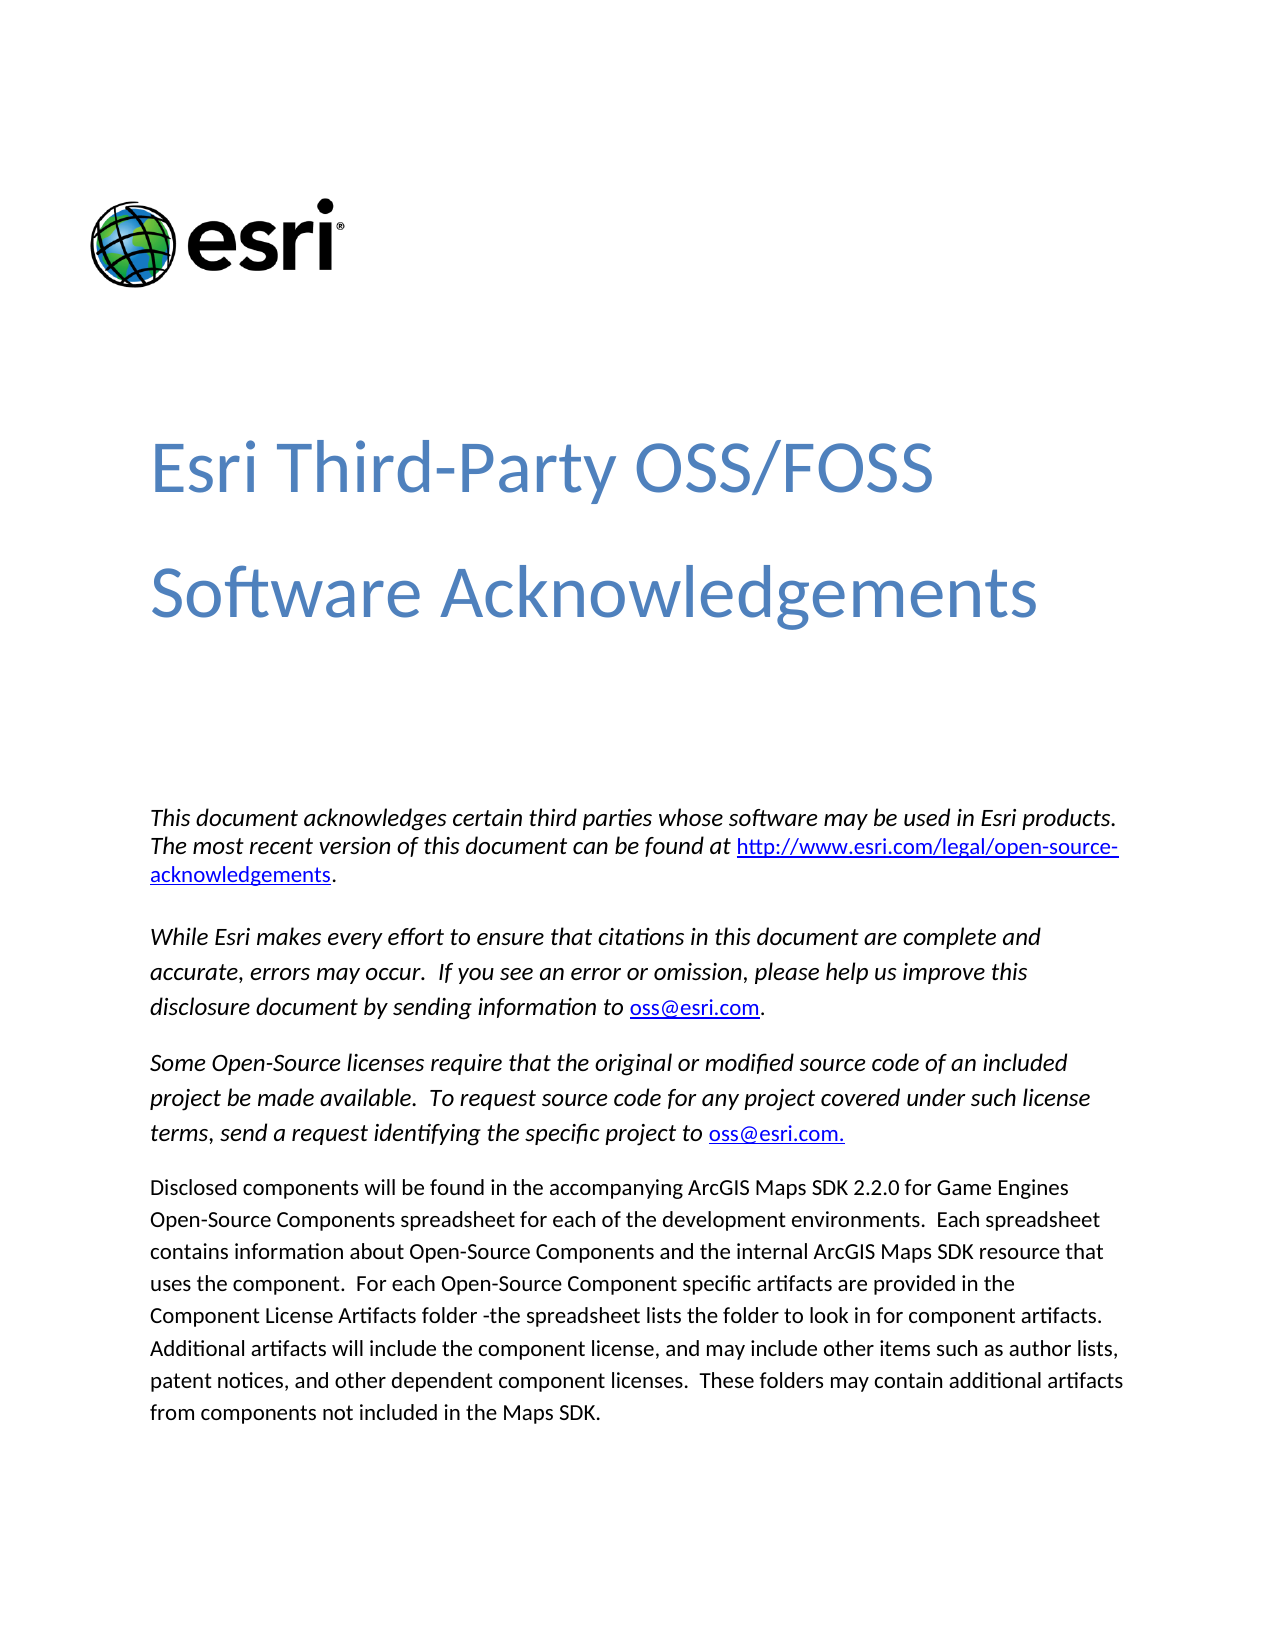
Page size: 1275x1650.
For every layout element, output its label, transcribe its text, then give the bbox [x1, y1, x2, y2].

text Software Acknowledgements [150, 544, 1125, 636]
text While Esri makes every effort to ensure that citations in this document are complete and accurate, errors may occur. If you see an error or omission, please help us improve this disclosure document by sending information to oss@esri.com. [150, 921, 1125, 1022]
text Disclosed components will be found in the accompanying ArcGIS Maps SDK 2.2.0 for Game Engines Open-Source Components spreadsheet for each of the development environments. Each spreadsheet contains information about Open-Source Components and the internal ArcGIS Maps SDK resource that uses the component. For each Open-Source Component specific artifacts are provided in the Component License Artifacts folder -the spreadsheet lists the folder to look in for component artifacts. Additional artifacts will include the component license, and may include other items such as author lists, patent notices, and other dependent component licenses. These folders may contain additional artifacts from components not included in the Maps SDK. [150, 1173, 1125, 1426]
picture [0, 111, 382, 301]
text Some Open-Source licenses require that the original or modified source code of an included project be made available. To request source code for any project covered under such license terms, send a request identifying the specific project to oss@esri.com. [150, 1047, 1125, 1147]
text Esri Third-Party OSS/FOSS [150, 419, 1125, 511]
text This document acknowledges certain third parties whose software may be used in Esri products. The most recent version of this document can be found at http://www.esri.com/legal/open-source-acknowledgements. [150, 805, 1127, 888]
